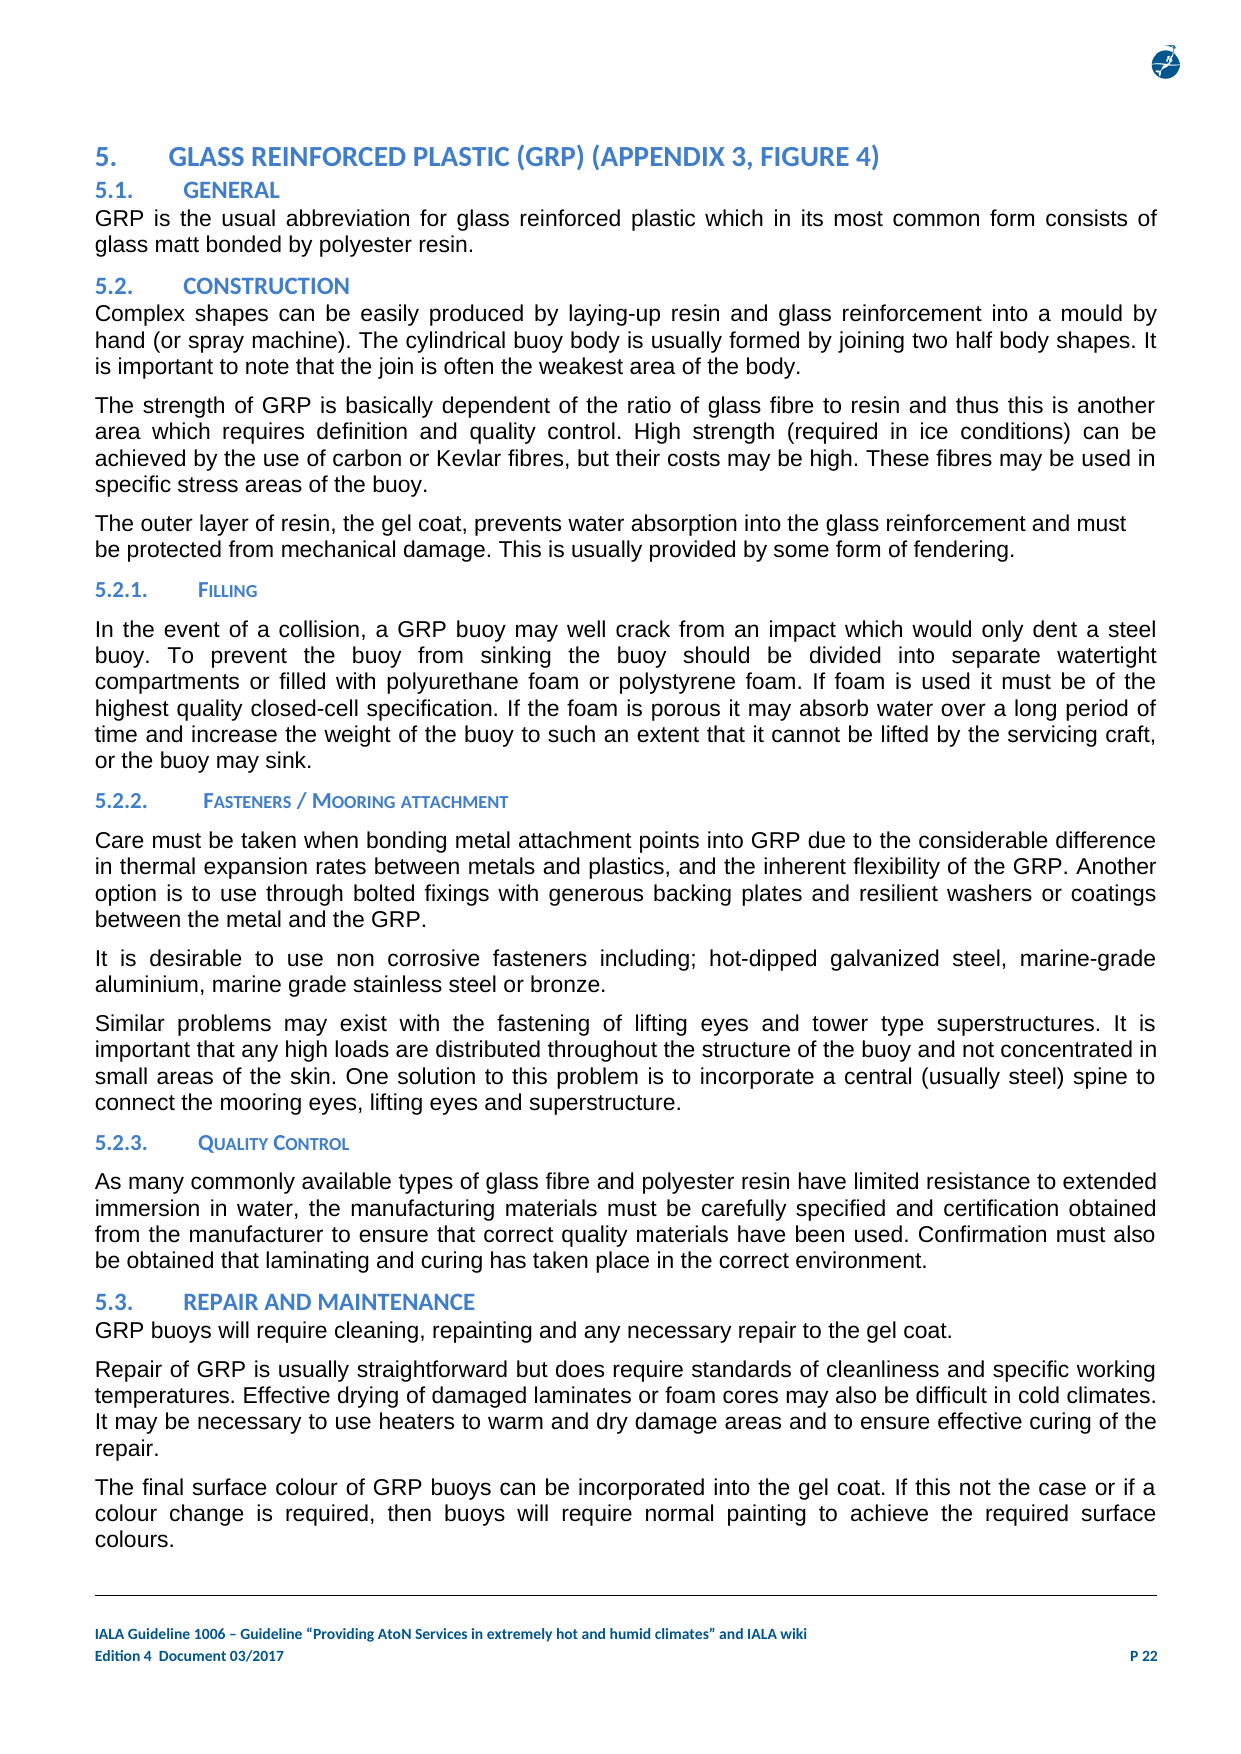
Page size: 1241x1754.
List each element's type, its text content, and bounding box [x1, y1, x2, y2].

text GRP is the usual abbreviation for glass reinforced plastic which in its most common form consists of glass matt bonded by polyester resin. [94, 205, 1157, 257]
text In the event of a collision, a GRP buoy may well crack from an impact which would only dent a steel buoy. To prevent the buoy from sinking the buoy should be divided into separate watertight compartments or filled with polyurethane foam or polystyrene foam. If foam is used it must be of the highest quality closed-cell specification. If the foam is porous it may absorb water over a long period of time and increase the weight of the buoy to such an extent that it cannot be lifted by the servicing craft, or the buoy may sink. [94, 616, 1157, 774]
subtitle GLASS REINFORCED PLASTIC (GRP) (Appendix 3, Figure 4) [94, 138, 1157, 174]
subtitle Filling [94, 575, 1157, 603]
text Repair of GRP is usually straightforward but does require standards of cleanliness and specific working temperatures. Effective drying of damaged laminates or foam cores may also be difficult in cold climates. It may be necessary to use heaters to warm and dry damage areas and to ensure effective curing of the repair. [94, 1356, 1157, 1461]
picture [1120, 0, 1239, 114]
text Similar problems may exist with the fastening of lifting eyes and tower type superstructures. It is important that any high loads are distributed throughout the structure of the buoy and not concentrated in small areas of the skin. One solution to this problem is to incorporate a central (usually steel) spine to connect the mooring eyes, lifting eyes and superstructure. [94, 1010, 1157, 1115]
subtitle General [94, 174, 1157, 205]
text GRP buoys will require cleaning, repainting and any necessary repair to the gel coat. [94, 1317, 1157, 1343]
text Care must be taken when bonding metal attachment points into GRP due to the considerable difference in thermal expansion rates between metals and plastics, and the inherent flexibility of the GRP. Another option is to use through bolted fixings with generous backing plates and resilient washers or coatings between the metal and the GRP. [94, 827, 1157, 932]
subtitle Repair and Maintenance [94, 1286, 1157, 1317]
text The outer layer of resin, the gel coat, prevents water absorption into the glass reinforcement and must be protected from mechanical damage. This is usually provided by some form of fendering. [94, 510, 1157, 563]
subtitle Construction [94, 270, 1157, 300]
text It is desirable to use non corrosive fasteners including; hot-dipped galvanized steel, marine-grade aluminium, marine grade stainless steel or bronze. [94, 945, 1157, 997]
text The strength of GRP is basically dependent of the ratio of glass fibre to resin and thus this is another area which requires definition and quality control. High strength (required in ice conditions) can be achieved by the use of carbon or Kevlar fibres, but their costs may be high. These fibres may be used in specific stress areas of the buoy. [94, 392, 1157, 497]
text As many commonly available types of glass fibre and polyester resin have limited resistance to extended immersion in water, the manufacturing materials must be carefully specified and certification obtained from the manufacturer to ensure that correct quality materials have been used. Confirmation must also be obtained that laminating and curing has taken place in the correct environment. [94, 1168, 1157, 1274]
text Complex shapes can be easily produced by laying-up resin and glass reinforcement into a mould by hand (or spray machine). The cylindrical buoy body is usually formed by joining two half body shapes. It is important to note that the join is often the weakest area of the body. [94, 300, 1157, 379]
subtitle Fasteners / Mooring attachment [94, 786, 1157, 814]
text The final surface colour of GRP buoys can be incorporated into the gel coat. If this not the case or if a colour change is required, then buoys will require normal painting to achieve the required surface colours. [94, 1473, 1157, 1553]
subtitle Quality Control [94, 1128, 1157, 1156]
